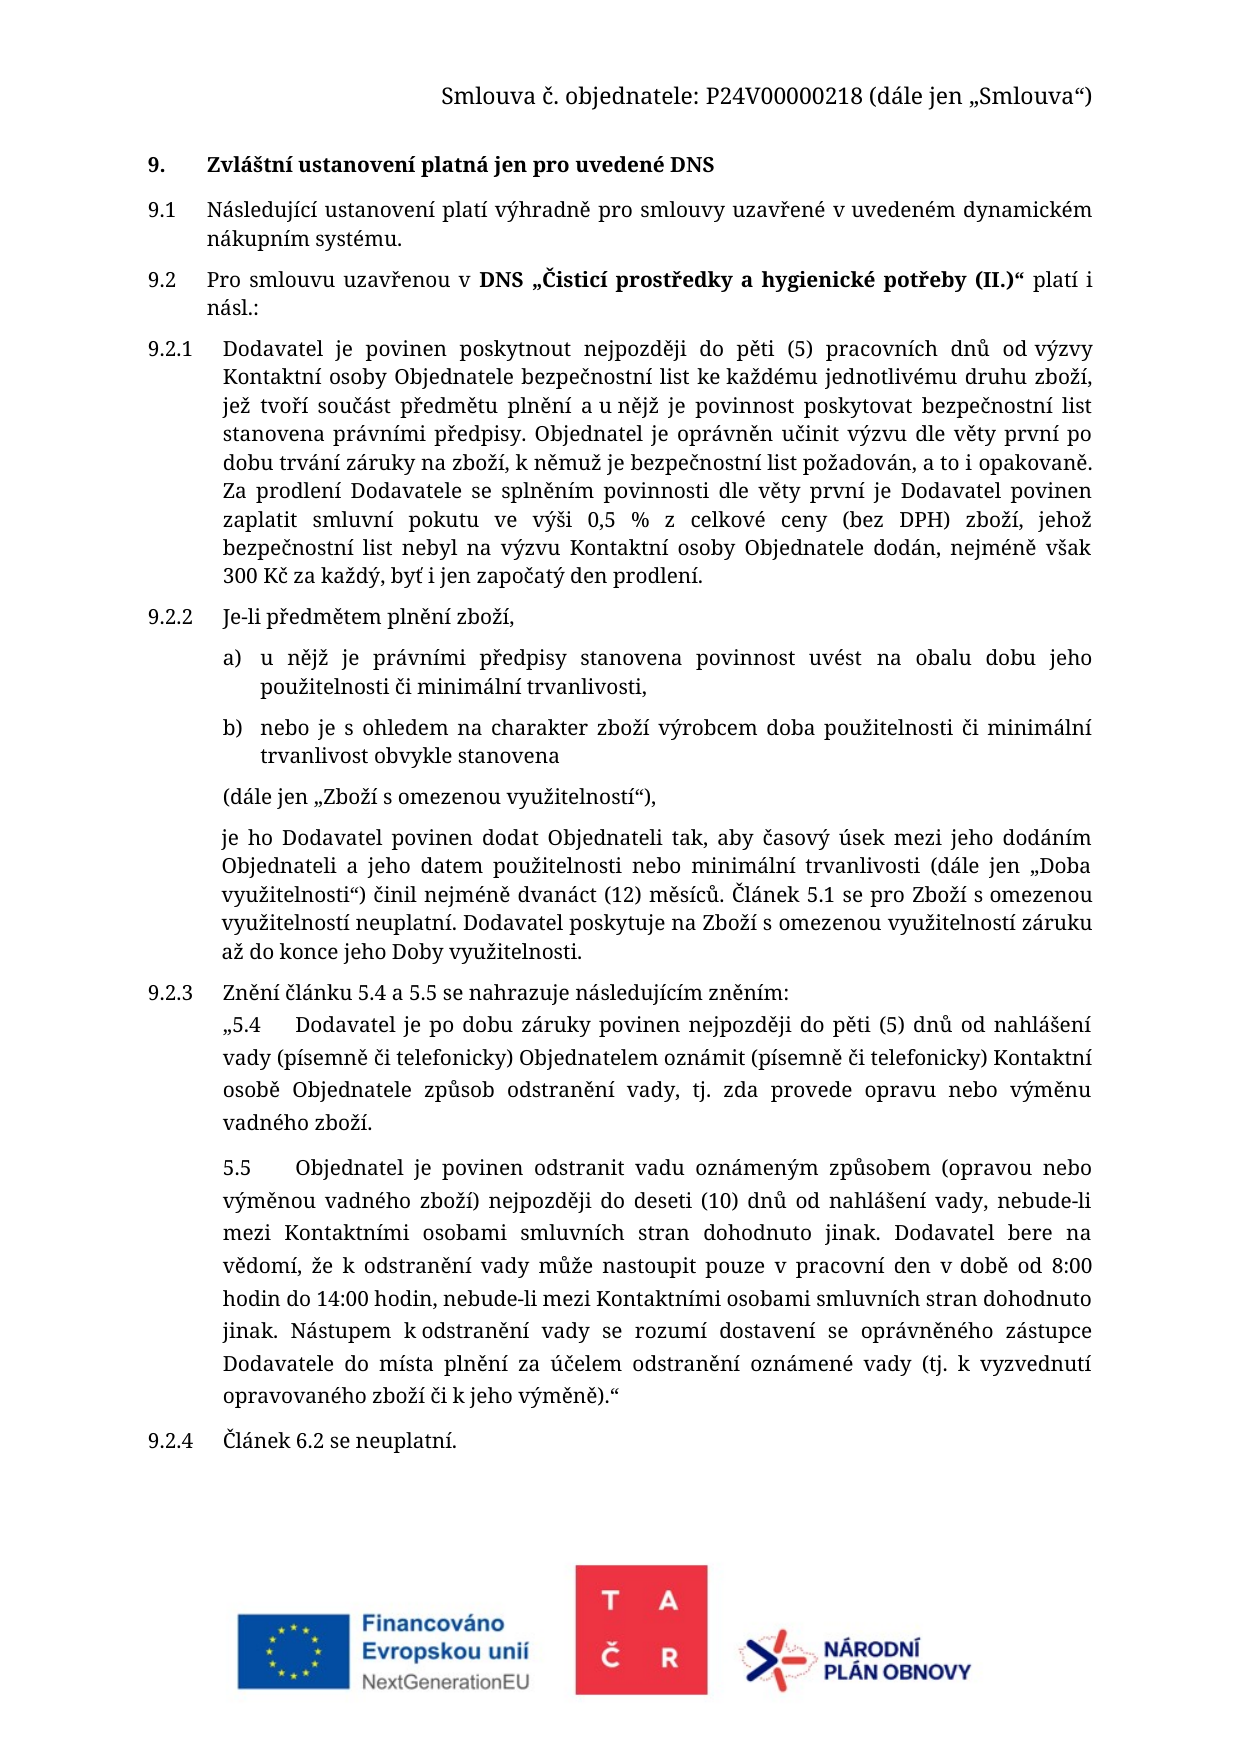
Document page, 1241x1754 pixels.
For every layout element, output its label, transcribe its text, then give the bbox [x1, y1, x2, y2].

list Zvláštní ustanovení platná jen pro uvedené DNS [148, 150, 1093, 179]
list 5.5 Objednatel je povinen odstranit vadu oznámeným způsobem (opravou nebo výměnou vadného zboží) nejpozději do deseti (10) dnů od nahlášení vady, nebude-li mezi Kontaktními osobami smluvních stran dohodnuto jinak. Dodavatel bere na vědomí, že k odstranění vady může nastoupit pouze v pracovní den v době od 8:00 hodin do 14:00 hodin, nebude-li mezi Kontaktními osobami smluvních stran dohodnuto jinak. Nástupem k odstranění vady se rozumí dostavení se oprávněného zástupce Dodavatele do místa plnění za účelem odstranění oznámené vady (tj. k vyzvednutí opravovaného zboží či k jeho výměně).“ [223, 1153, 1093, 1410]
text (dále jen „Zboží s omezenou využitelností“), [223, 782, 1093, 811]
list u nějž je právními předpisy stanovena povinnost uvést na obalu dobu jeho použitelnosti či minimální trvanlivosti, [223, 643, 1093, 700]
list Článek 6.2 se neuplatní. [148, 1427, 1093, 1455]
list Následující ustanovení platí výhradně pro smlouvy uzavřené v uvedeném dynamickém nákupním systému. [148, 195, 1093, 252]
list „5.4 Dodavatel je po dobu záruky povinen nejpozději do pěti (5) dnů od nahlášení vady (písemně či telefonicky) Objednatelem oznámit (písemně či telefonicky) Kontaktní osobě Objednatele způsob odstranění vady, tj. zda provede opravu nebo výměnu vadného zboží. [223, 1010, 1093, 1137]
picture [147, 1523, 1093, 1726]
list Dodavatel je povinen poskytnout nejpozději do pěti (5) pracovních dnů od výzvy Kontaktní osoby Objednatele bezpečnostní list ke každému jednotlivému druhu zboží, jež tvoří součást předmětu plnění a u nějž je povinnost poskytovat bezpečnostní list stanovena právními předpisy. Objednatel je oprávněn učinit výzvu dle věty první po dobu trvání záruky na zboží, k němuž je bezpečnostní list požadován, a to i opakovaně. Za prodlení Dodavatele se splněním povinnosti dle věty první je Dodavatel povinen zaplatit smluvní pokutu ve výši 0,5 % z celkové ceny (bez DPH) zboží, jehož bezpečnostní list nebyl na výzvu Kontaktní osoby Objednatele dodán, nejméně však 300 Kč za každý, byť i jen započatý den prodlení. [148, 334, 1093, 590]
text je ho Dodavatel povinen dodat Objednateli tak, aby časový úsek mezi jeho dodáním Objednateli a jeho datem použitelnosti nebo minimální trvanlivosti (dále jen „Doba využitelnosti“) činil nejméně dvanáct (12) měsíců. Článek 5.1 se pro Zboží s omezenou využitelností neuplatní. Dodavatel poskytuje na Zboží s omezenou využitelností záruku až do konce jeho Doby využitelnosti. [221, 823, 1093, 965]
list Znění článku 5.4 a 5.5 se nahrazuje následujícím zněním: [148, 978, 1093, 1006]
list Pro smlouvu uzavřenou v DNS „Čisticí prostředky a hygienické potřeby (II.)“ platí i násl.: [148, 265, 1093, 322]
list Je-li předmětem plnění zboží, [148, 602, 1093, 631]
list nebo je s ohledem na charakter zboží výrobcem doba použitelnosti či minimální trvanlivost obvykle stanovena [223, 713, 1093, 770]
